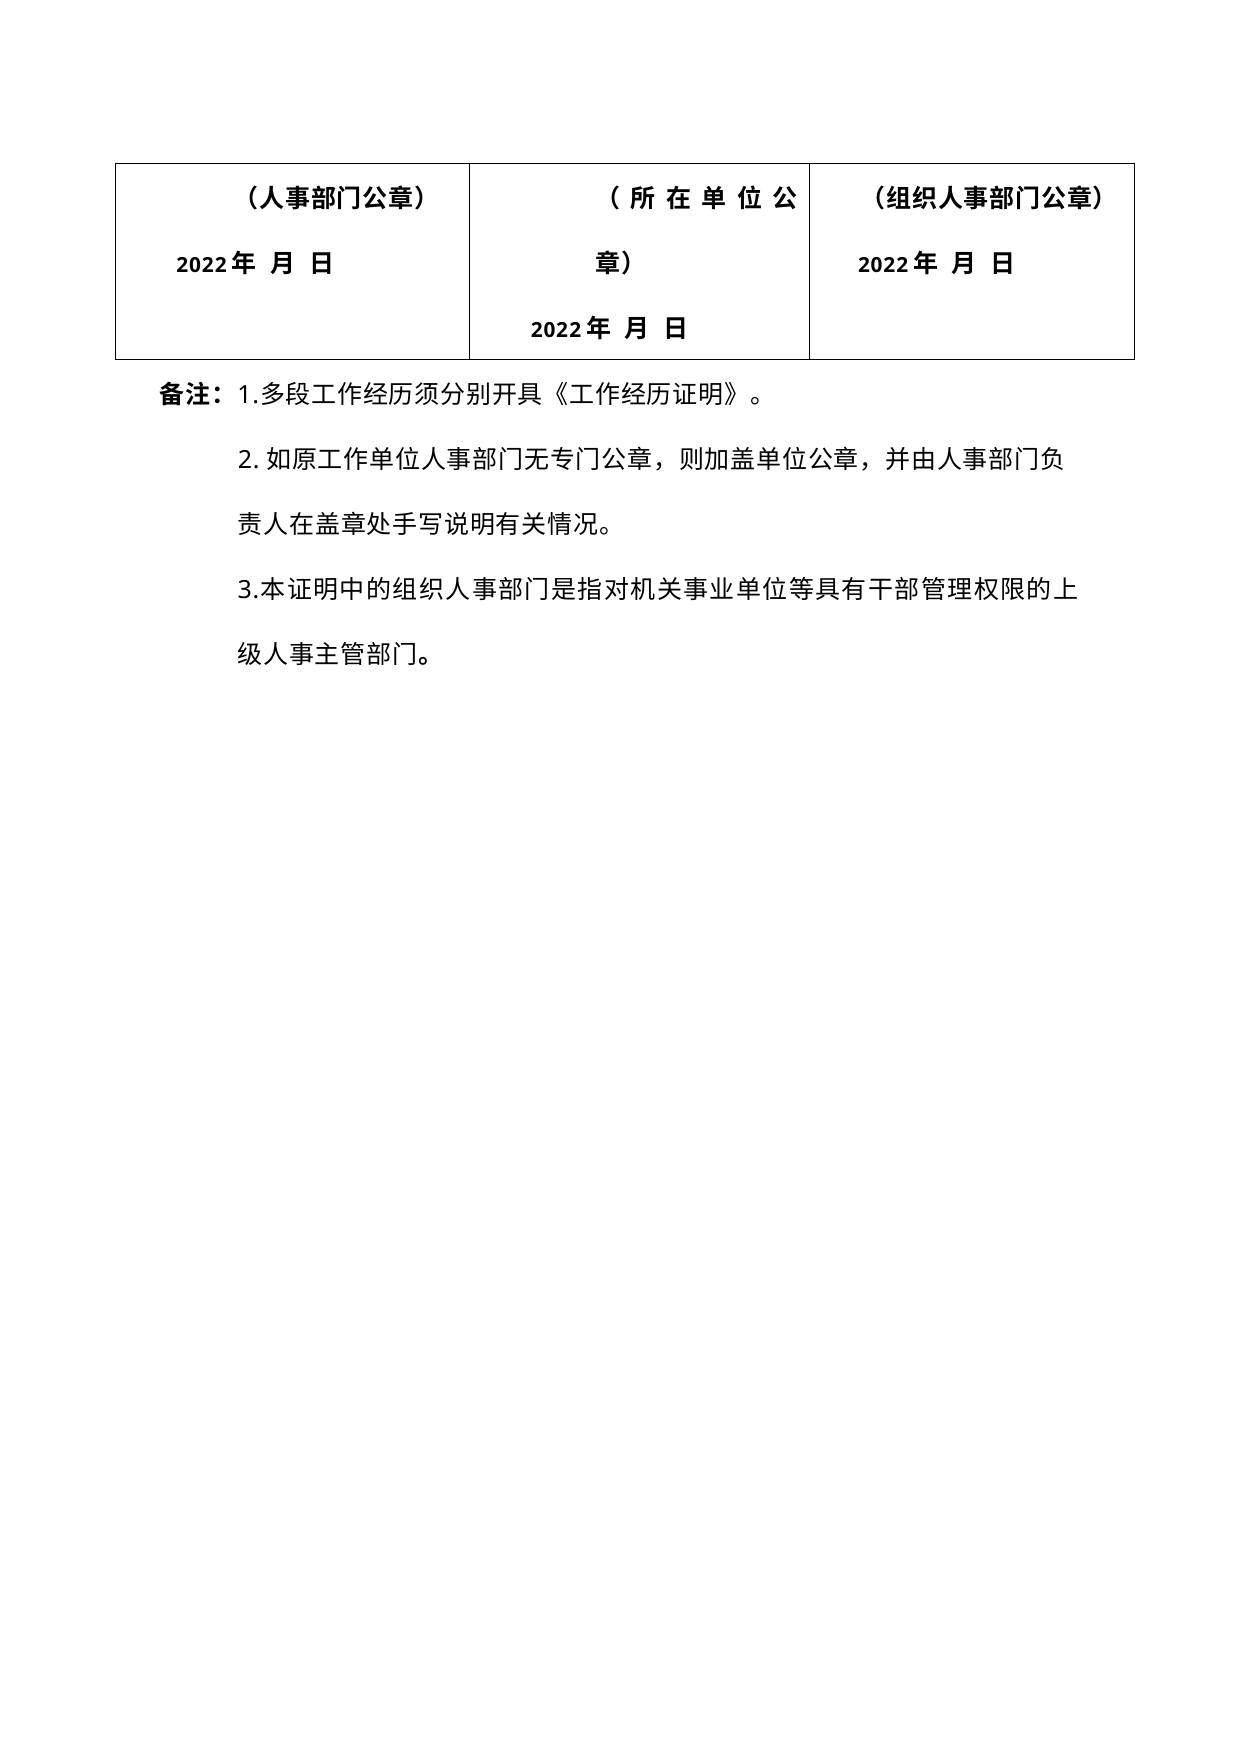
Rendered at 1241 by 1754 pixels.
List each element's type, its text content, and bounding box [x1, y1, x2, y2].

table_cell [810, 164, 1134, 359]
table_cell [116, 164, 469, 359]
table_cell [470, 164, 809, 359]
text 3.本证明中的组织人事部门是指对机关事业单位等具有干部管理权限的上级人事主管部门。 [237, 555, 1081, 685]
text 2. 如原工作单位人事部门无专门公章，则加盖单位公章，并由人事部门负责人在盖章处手写说明有关情况。 [238, 425, 1081, 555]
text 备注：1.多段工作经历须分别开具《工作经历证明》。 [159, 360, 1081, 425]
